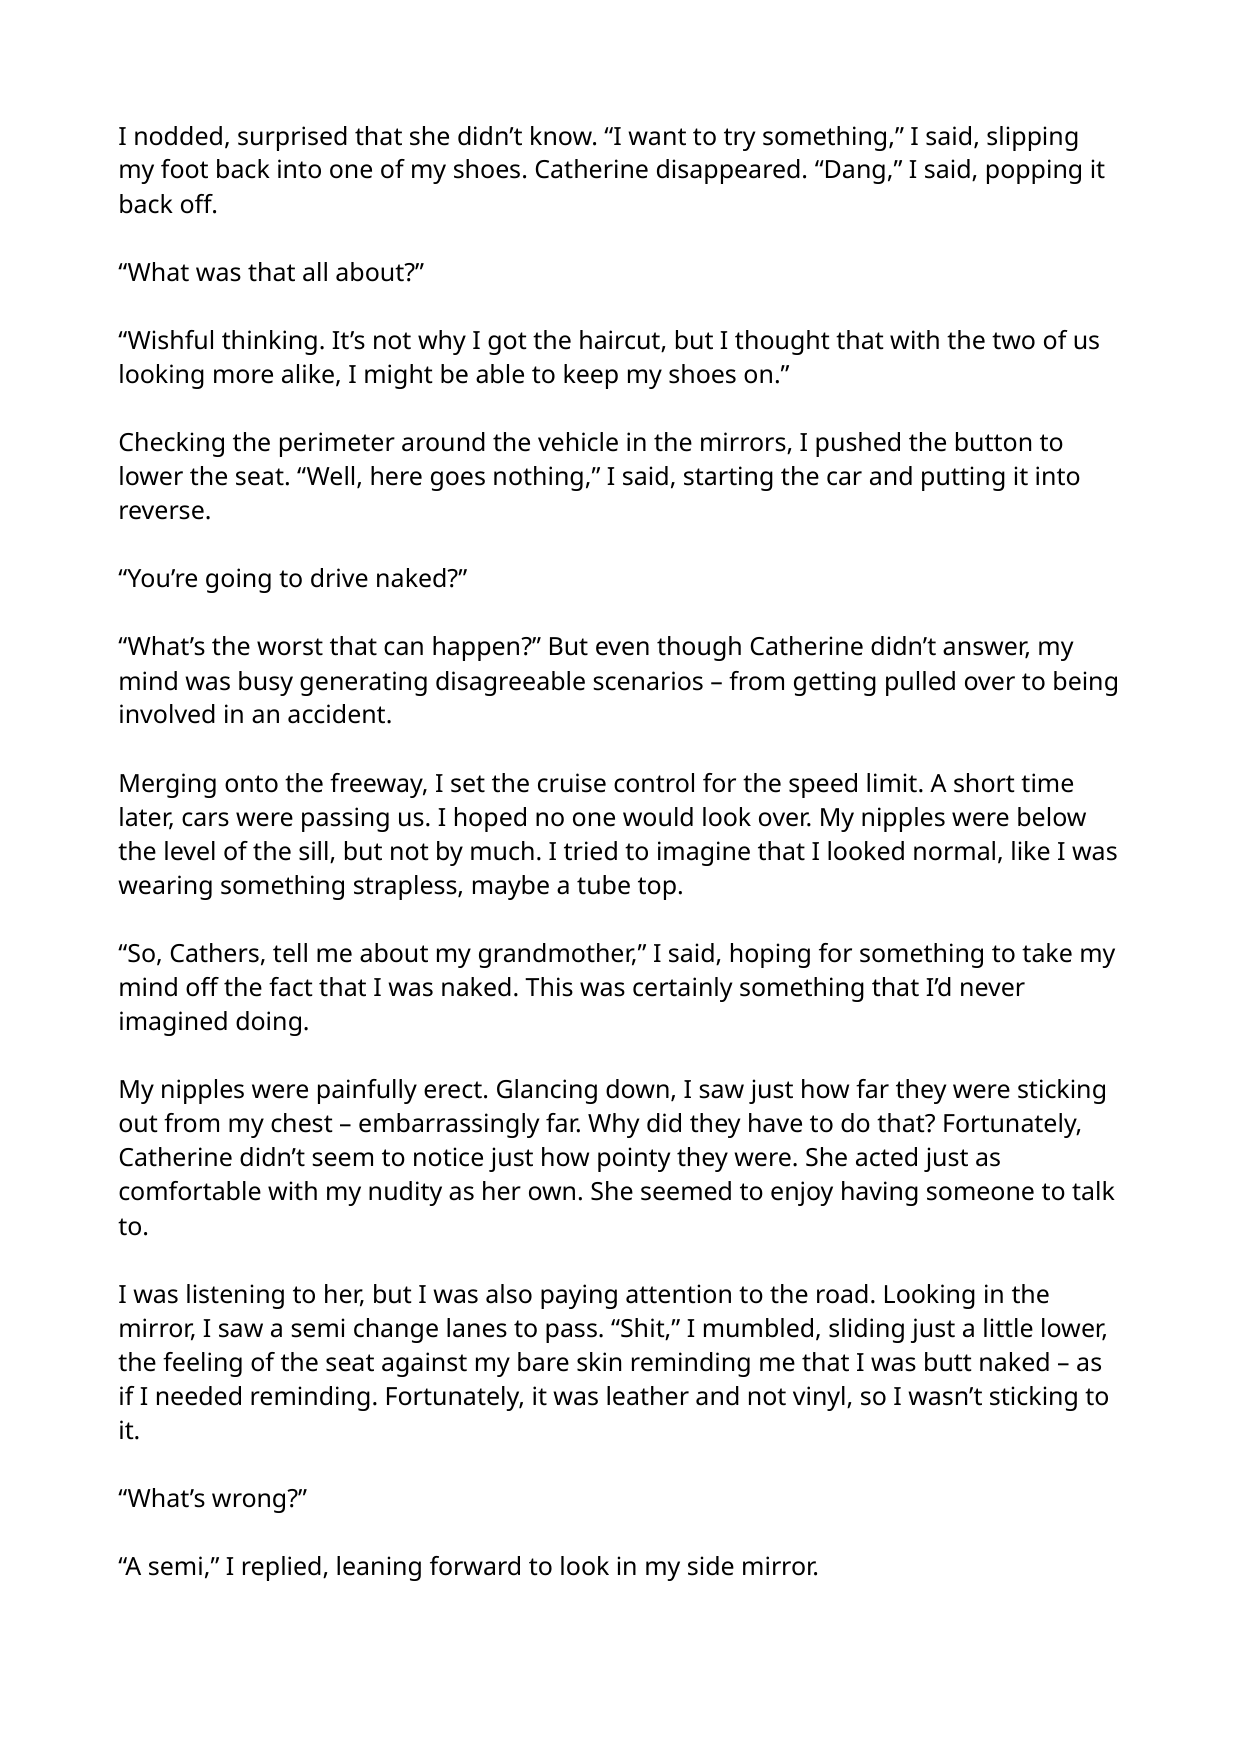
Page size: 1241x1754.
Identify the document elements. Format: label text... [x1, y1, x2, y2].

text “A semi,” I replied, leaning forward to look in my side mirror. [118, 1549, 1122, 1583]
text “What was that all about?” [118, 254, 1122, 288]
text “You’re going to drive naked?” [118, 561, 1122, 595]
text I was listening to her, but I was also paying attention to the road. Looking in the mirror, I saw a semi change lanes to pass. “Shit,” I mumbled, sliding just a little lower, the feeling of the seat against my bare skin reminding me that I was butt naked – as if I needed reminding. Fortunately, it was leather and not vinyl, so I wasn’t sticking to it. [118, 1276, 1122, 1447]
text “What’s the worst that can happen?” But even though Catherine didn’t answer, my mind was busy generating disagreeable scenarios – from getting pulled over to being involved in an accident. [118, 629, 1122, 731]
text I nodded, surprised that she didn’t know. “I want to try something,” I said, slipping my foot back into one of my shoes. Catherine disappeared. “Dang,” I said, popping it back off. [118, 118, 1122, 220]
text Merging onto the freeway, I set the cruise control for the speed limit. A short time later, cars were passing us. I hoped no one would look over. My nipples were below the level of the sill, but not by much. I tried to imagine that I looked normal, like I was wearing something strapless, maybe a tube top. [118, 765, 1122, 902]
text “Wishful thinking. It’s not why I got the haircut, but I thought that with the two of us looking more alike, I might be able to keep my shoes on.” [118, 322, 1122, 391]
text My nipples were painfully erect. Glancing down, I saw just how far they were sticking out from my chest – embarrassingly far. Why did they have to do that? Fortunately, Catherine didn’t seem to notice just how pointy they were. She acted just as comfortable with my nudity as her own. She seemed to enjoy having someone to talk to. [118, 1072, 1122, 1242]
text “So, Cathers, tell me about my grandmother,” I said, hoping for something to take my mind off the fact that I was naked. This was certainly something that I’d never imagined doing. [118, 936, 1122, 1038]
text Checking the perimeter around the vehicle in the mirrors, I pushed the button to lower the seat. “Well, here goes nothing,” I said, starting the car and putting it into reverse. [118, 425, 1122, 527]
text “What’s wrong?” [118, 1481, 1122, 1515]
